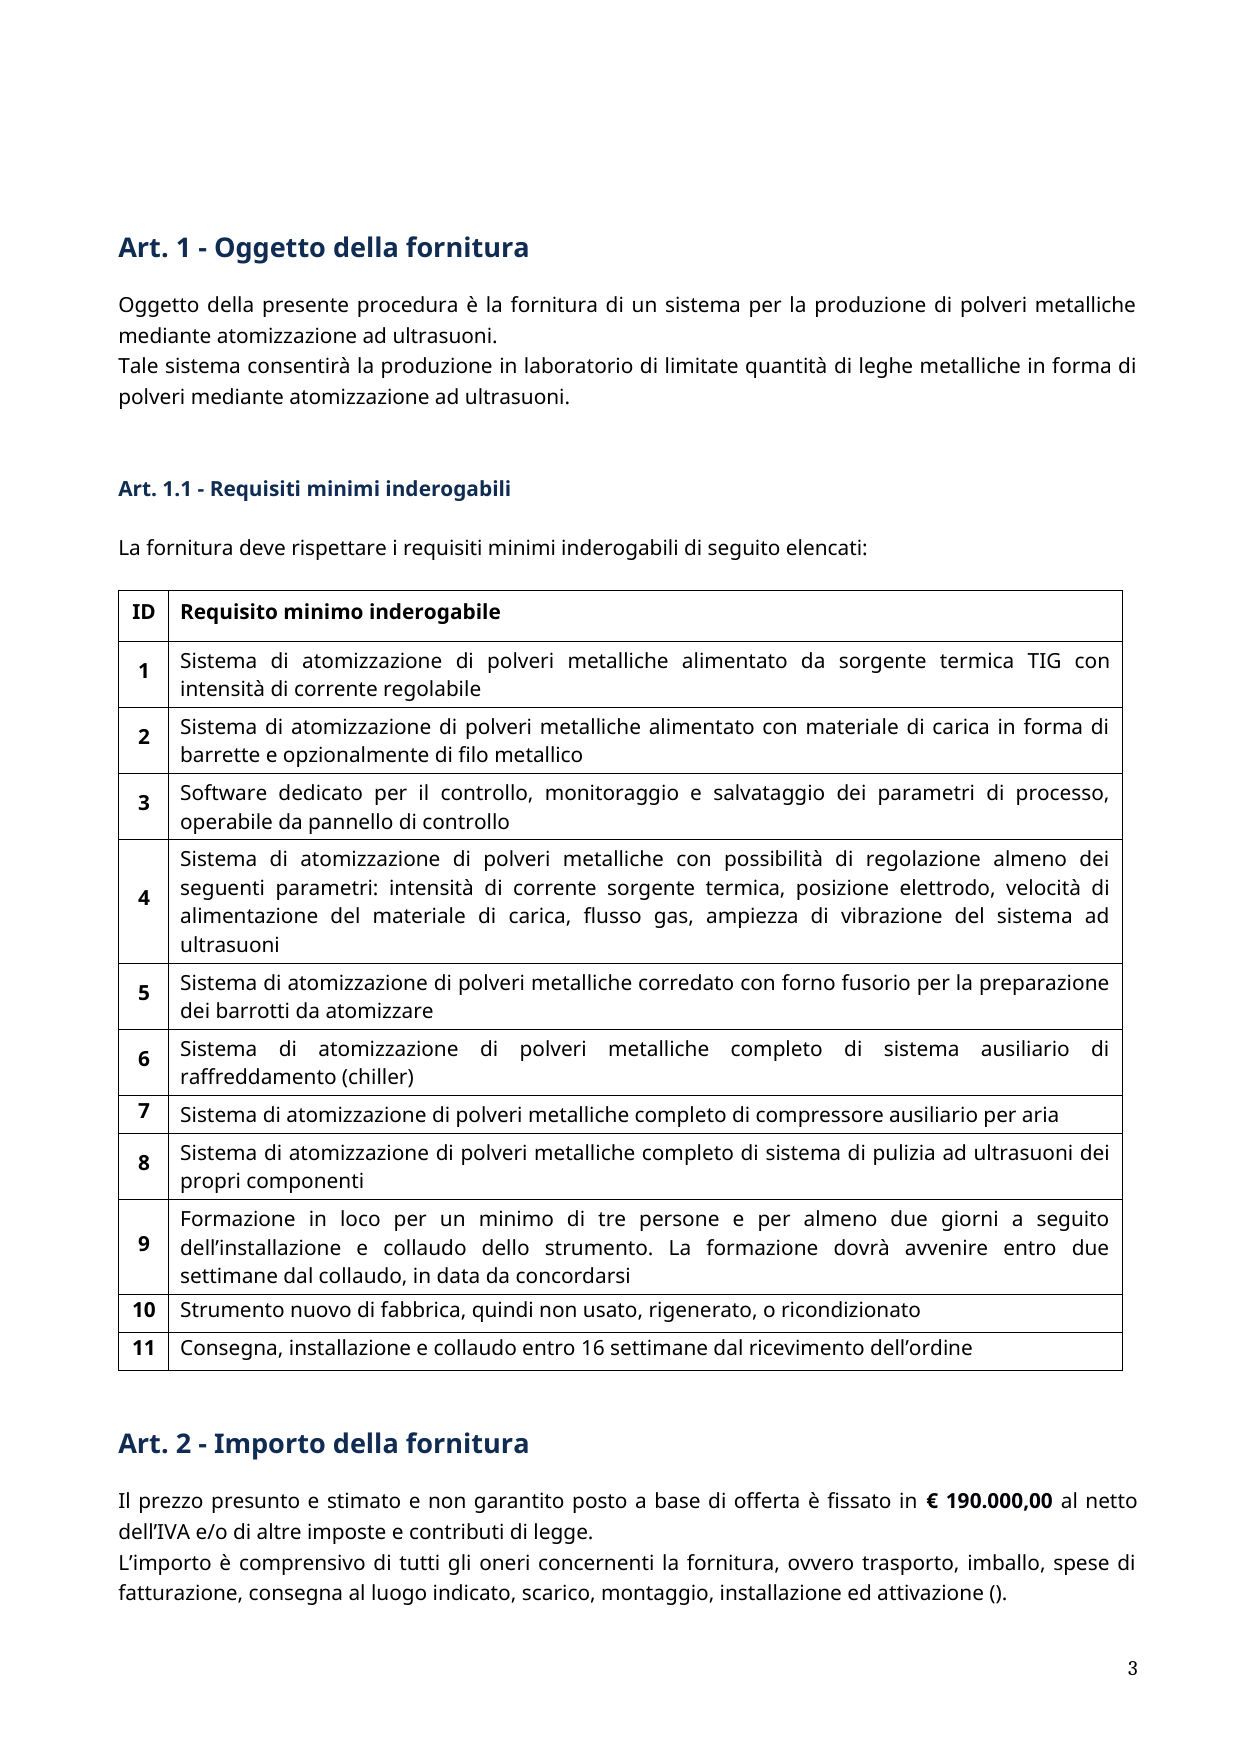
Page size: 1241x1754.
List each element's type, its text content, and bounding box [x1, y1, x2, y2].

table_cell Sistema di atomizzazione di polveri metalliche completo di sistema di pulizia ad ultrasuoni dei propri componenti [169, 1134, 1122, 1199]
table_cell Sistema di atomizzazione di polveri metalliche con possibilità di regolazione almeno dei seguenti parametri: intensità di corrente sorgente termica, posizione elettrodo, velocità di alimentazione del materiale di carica, flusso gas, ampiezza di vibrazione del sistema ad ultrasuoni [169, 840, 1122, 962]
table_cell 9 [119, 1200, 168, 1294]
text Il prezzo presunto e stimato e non garantito posto a base di offerta è fissato in € 190.000,00 al netto dell’IVA e/o di altre imposte e contributi di legge. [118, 1486, 1138, 1545]
subtitle Art. 1.1 - Requisiti minimi inderogabili [118, 474, 1138, 502]
table_header ID [119, 591, 168, 641]
table_cell Sistema di atomizzazione di polveri metalliche completo di compressore ausiliario per aria [169, 1096, 1122, 1133]
text La fornitura deve rispettare i requisiti minimi inderogabili di seguito elencati: [118, 533, 1138, 562]
table_cell Sistema di atomizzazione di polveri metalliche completo di sistema ausiliario di raffreddamento (chiller) [169, 1030, 1122, 1095]
table_cell 11 [119, 1333, 168, 1370]
table_cell Software dedicato per il controllo, monitoraggio e salvataggio dei parametri di processo, operabile da pannello di controllo [169, 774, 1122, 839]
table_cell Sistema di atomizzazione di polveri metalliche corredato con forno fusorio per la preparazione dei barrotti da atomizzare [169, 964, 1122, 1029]
subtitle Art. 1 - Oggetto della fornitura [118, 228, 1138, 265]
table_cell 3 [119, 774, 168, 839]
table_cell 8 [119, 1134, 168, 1199]
text Oggetto della presente procedura è la fornitura di un sistema per la produzione di polveri metalliche mediante atomizzazione ad ultrasuoni. [118, 290, 1138, 349]
table_cell Strumento nuovo di fabbrica, quindi non usato, rigenerato, o ricondizionato [169, 1295, 1122, 1332]
table_cell 2 [119, 708, 168, 773]
table_cell 6 [119, 1030, 168, 1095]
table_cell 4 [119, 840, 168, 962]
table_cell Sistema di atomizzazione di polveri metalliche alimentato con materiale di carica in forma di barrette e opzionalmente di filo metallico [169, 708, 1122, 773]
subtitle Art. 2 - Importo della fornitura [118, 1424, 1138, 1461]
text Tale sistema consentirà la produzione in laboratorio di limitate quantità di leghe metalliche in forma di polveri mediante atomizzazione ad ultrasuoni. [118, 351, 1138, 410]
table_cell Sistema di atomizzazione di polveri metalliche alimentato da sorgente termica TIG con intensità di corrente regolabile [169, 642, 1122, 707]
table_cell 10 [119, 1295, 168, 1332]
text L’importo è comprensivo di tutti gli oneri concernenti la fornitura, ovvero trasporto, imballo, spese di fatturazione, consegna al luogo indicato, scarico, montaggio, installazione ed attivazione (). [118, 1548, 1138, 1607]
table_cell 5 [119, 964, 168, 1029]
table_cell 1 [119, 642, 168, 707]
table_cell 7 [119, 1096, 168, 1133]
table_cell Formazione in loco per un minimo di tre persone e per almeno due giorni a seguito dell’installazione e collaudo dello strumento. La formazione dovrà avvenire entro due settimane dal collaudo, in data da concordarsi [169, 1200, 1122, 1294]
table_header Requisito minimo inderogabile [169, 591, 1122, 641]
table_cell Consegna, installazione e collaudo entro 16 settimane dal ricevimento dell’ordine [169, 1333, 1122, 1370]
